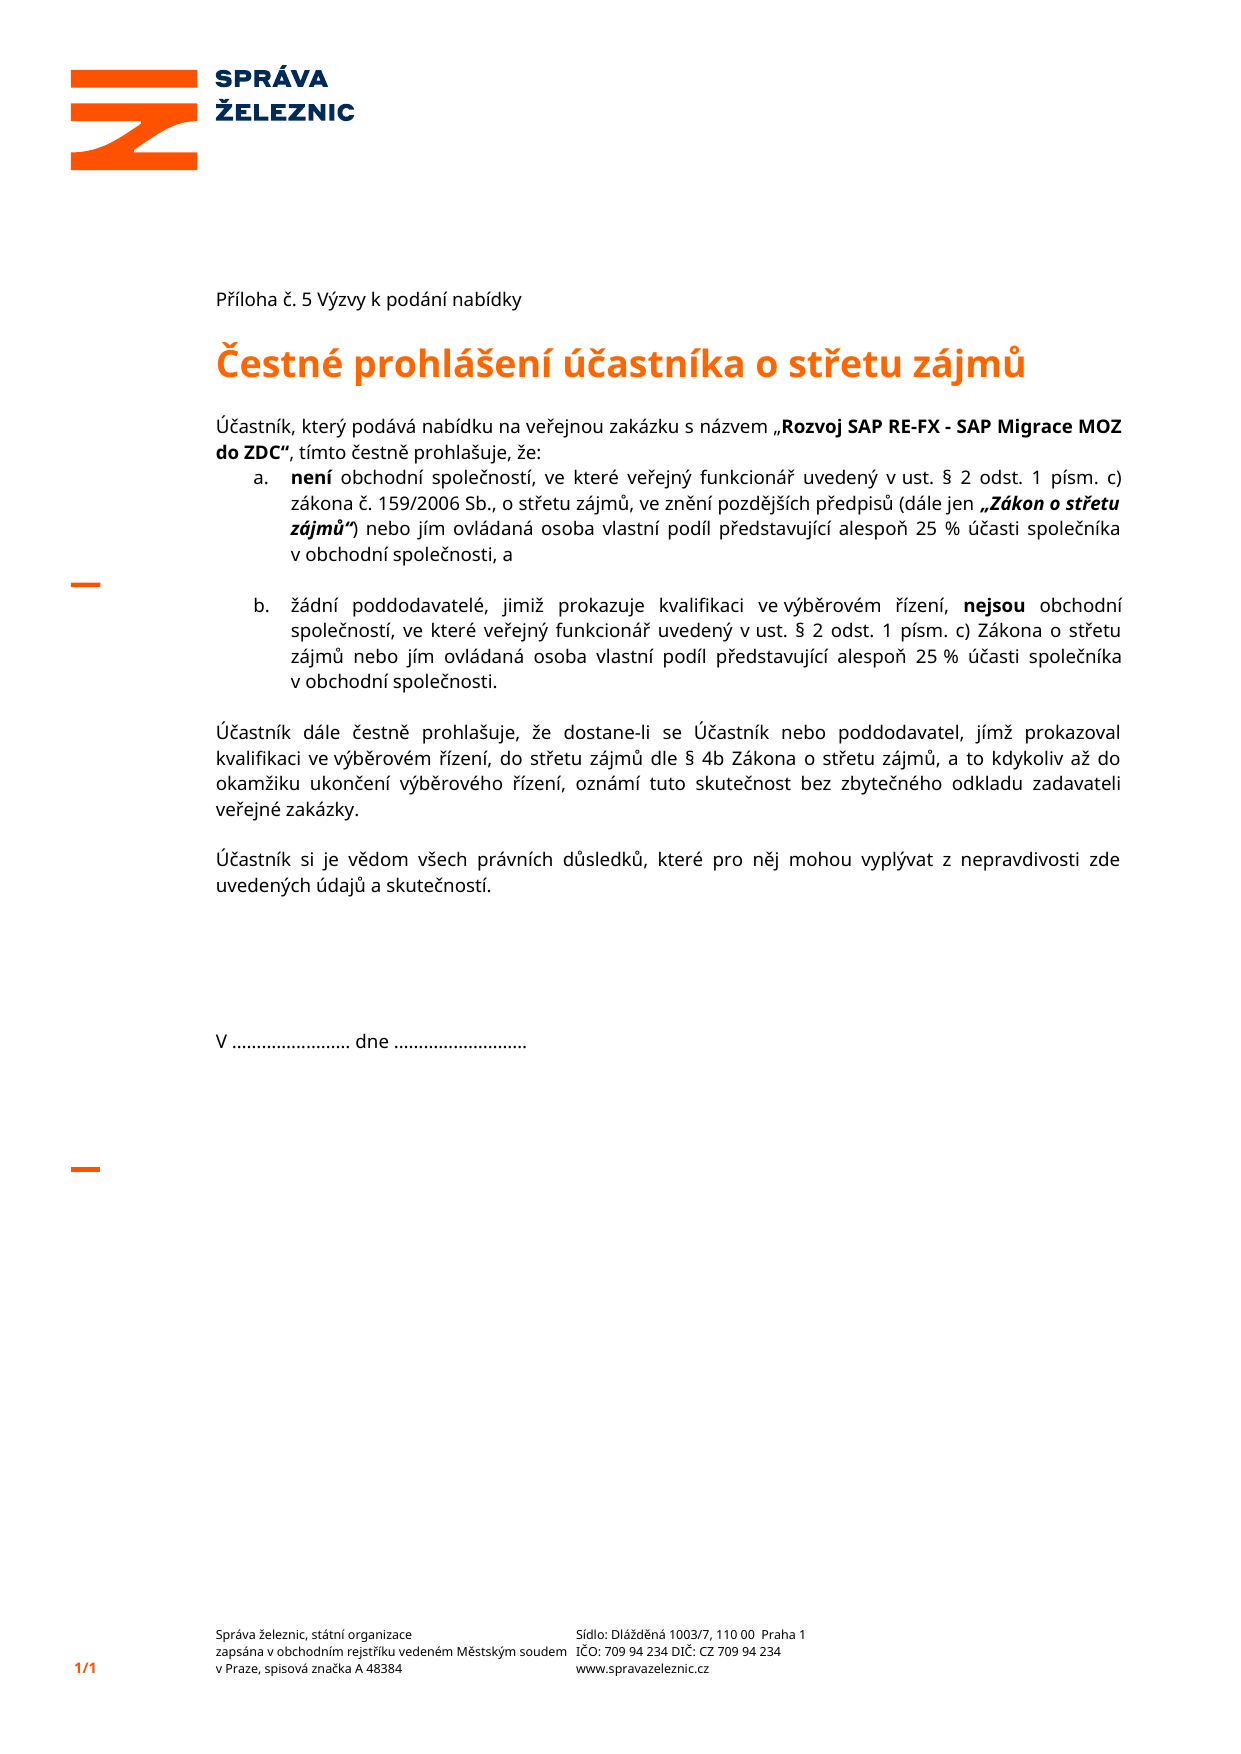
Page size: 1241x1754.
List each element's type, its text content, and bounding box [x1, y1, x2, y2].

text Příloha č. 5 Výzvy k podání nabídky [216, 286, 1122, 311]
text Účastník si je vědom všech právních důsledků, které pro něj mohou vyplývat z nepravdivosti zde uvedených údajů a skutečností. [216, 847, 1122, 898]
list není obchodní společností, ve které veřejný funkcionář uvedený v ust. § 2 odst. 1 písm. c) zákona č. 159/2006 Sb., o střetu zájmů, ve znění pozdějších předpisů (dále jen „Zákon o střetu zájmů“) nebo jím ovládaná osoba vlastní podíl představující alespoň 25 % účasti společníka v obchodní společnosti, a [253, 464, 1122, 567]
text Účastník, který podává nabídku na veřejnou zakázku s názvem „Rozvoj SAP RE-FX - SAP Migrace MOZ do ZDC“, tímto čestně prohlašuje, že: [216, 413, 1122, 464]
text V …………………… dne ……………………… [216, 1029, 1122, 1054]
list žádní poddodavatelé, jimiž prokazuje kvalifikaci ve výběrovém řízení, nejsou obchodní společností, ve které veřejný funkcionář uvedený v ust. § 2 odst. 1 písm. c) Zákona o střetu zájmů nebo jím ovládaná osoba vlastní podíl představující alespoň 25 % účasti společníka v obchodní společnosti. [253, 592, 1122, 694]
text Čestné prohlášení účastníka o střetu zájmů [216, 337, 1122, 388]
text Účastník dále čestně prohlašuje, že dostane-li se Účastník nebo poddodavatel, jímž prokazoval kvalifikaci ve výběrovém řízení, do střetu zájmů dle § 4b Zákona o střetu zájmů, a to kdykoliv až do okamžiku ukončení výběrového řízení, oznámí tuto skutečnost bez zbytečného odkladu zadavateli veřejné zakázky. [216, 720, 1122, 822]
